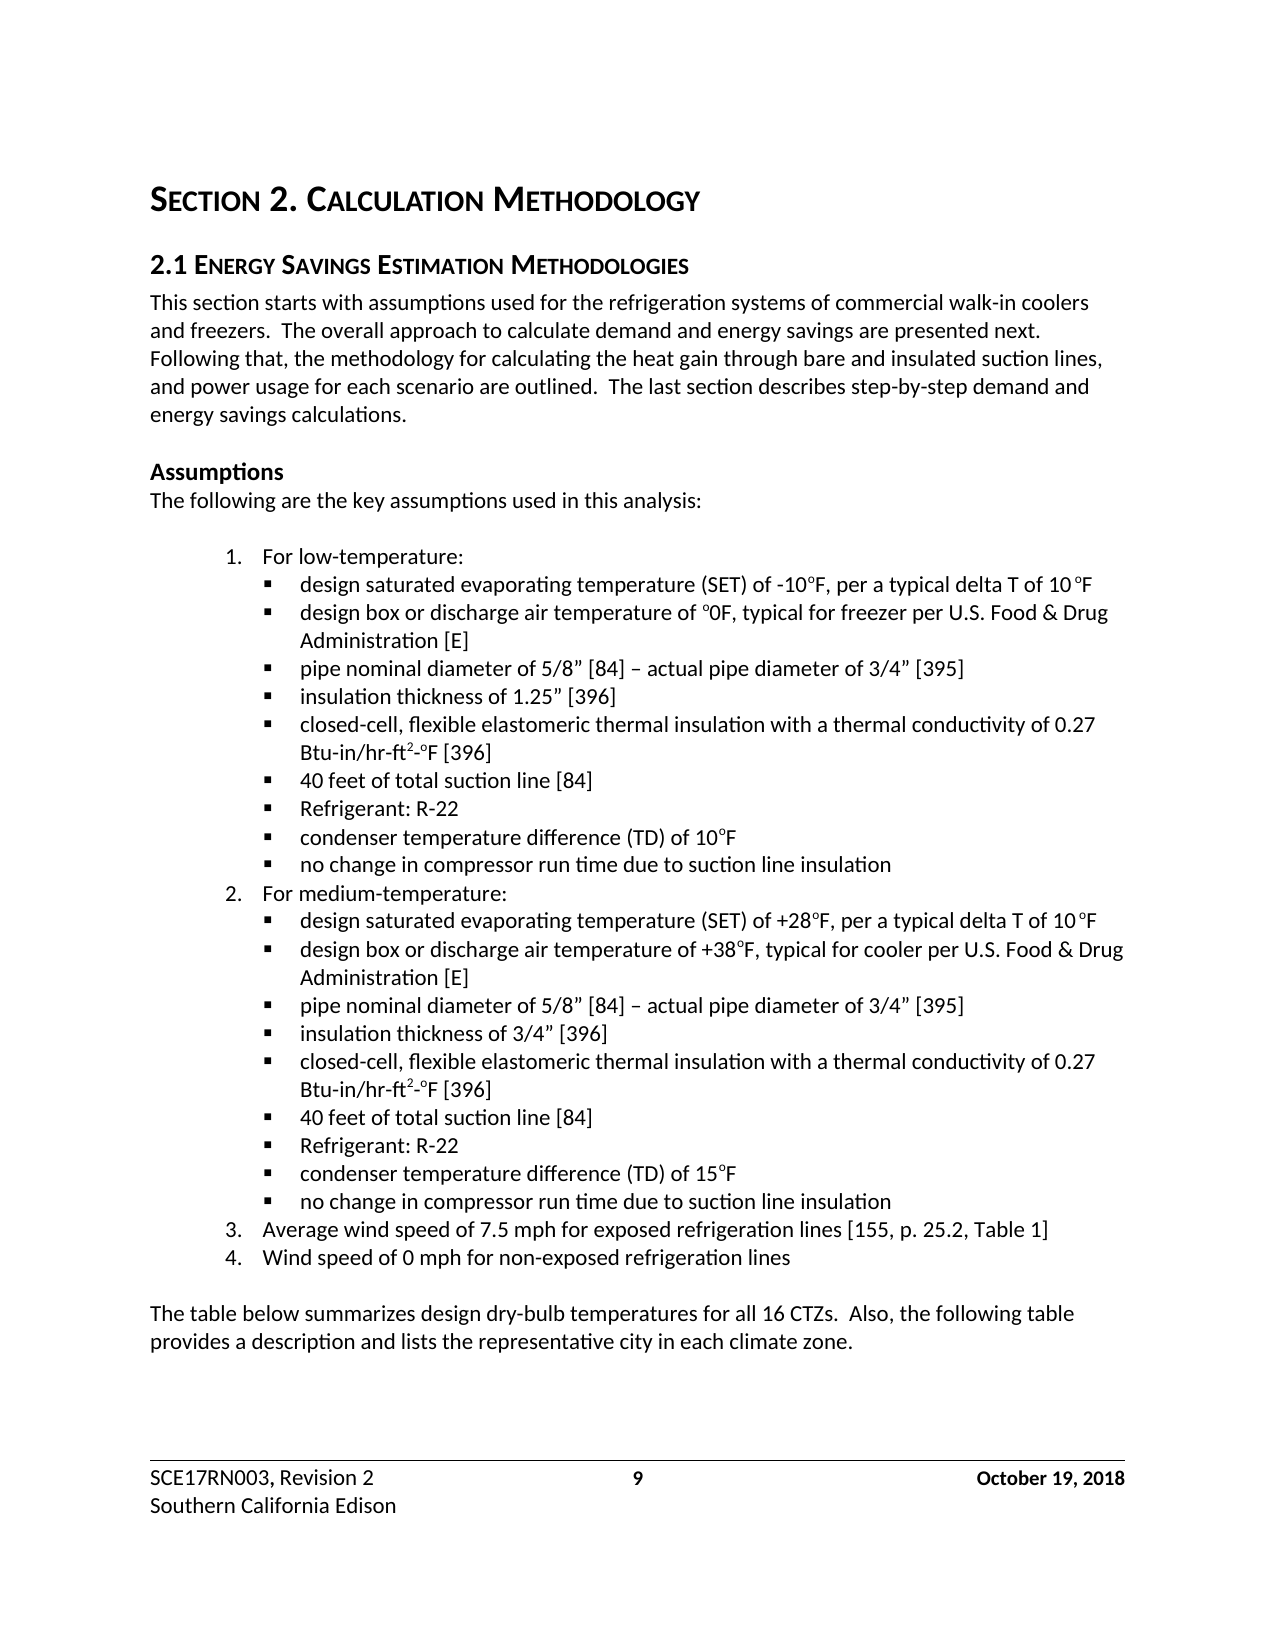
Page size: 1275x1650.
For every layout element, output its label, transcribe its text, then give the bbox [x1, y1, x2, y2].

list design box or discharge air temperature of o0F, typical for freezer per U.S. Food & Drug Administration [E] [262, 598, 1125, 654]
list 40 feet of total suction line [84] [262, 1103, 1125, 1131]
list insulation thickness of 3/4” [396] [262, 1019, 1125, 1047]
list Refrigerant: R-22 [262, 1131, 1125, 1159]
list design saturated evaporating temperature (SET) of -10oF, per a typical delta T of 10 oF [262, 570, 1125, 598]
list closed-cell, flexible elastomeric thermal insulation with a thermal conductivity of 0.27 Btu-in/hr-ft2-oF [396] [262, 1047, 1125, 1103]
list Refrigerant: R-22 [262, 794, 1125, 823]
list no change in compressor run time due to suction line insulation [262, 1187, 1125, 1215]
list 40 feet of total suction line [84] [262, 767, 1125, 794]
list design box or discharge air temperature of +38oF, typical for cooler per U.S. Food & Drug Administration [E] [262, 935, 1125, 991]
list Average wind speed of 7.5 mph for exposed refrigeration lines [155, p. 25.2, Table 1] [225, 1215, 1125, 1243]
text The table below summarizes design dry-bulb temperatures for all 16 CTZs. Also, the following table provides a description and lists the representative city in each climate zone. [150, 1299, 1125, 1355]
list condenser temperature difference (TD) of 15oF [262, 1159, 1125, 1187]
list pipe nominal diameter of 5/8” [84] – actual pipe diameter of 3/4” [395] [262, 991, 1125, 1019]
text The following are the key assumptions used in this analysis: [150, 486, 1125, 514]
list condenser temperature difference (TD) of 10oF [262, 823, 1125, 851]
subtitle 2.1 Energy Savings Estimation Methodologies [150, 246, 1125, 281]
list closed-cell, flexible elastomeric thermal insulation with a thermal conductivity of 0.27 Btu-in/hr-ft2-oF [396] [262, 711, 1125, 767]
list no change in compressor run time due to suction line insulation [262, 851, 1125, 879]
list For low-temperature: [225, 542, 1125, 570]
subtitle Section 2. Calculation Methodology [150, 175, 1125, 221]
list Wind speed of 0 mph for non-exposed refrigeration lines [225, 1243, 1125, 1271]
list design saturated evaporating temperature (SET) of +28oF, per a typical delta T of 10 oF [262, 907, 1125, 935]
list pipe nominal diameter of 5/8” [84] – actual pipe diameter of 3/4” [395] [262, 654, 1125, 682]
text This section starts with assumptions used for the refrigeration systems of commercial walk-in coolers and freezers. The overall approach to calculate demand and energy savings are presented next. Following that, the methodology for calculating the heat gain through bare and insulated suction lines, and power usage for each scenario are outlined. The last section describes step-by-step demand and energy savings calculations. [150, 288, 1125, 428]
list insulation thickness of 1.25” [396] [262, 682, 1125, 711]
subtitle Assumptions [150, 456, 1125, 486]
list For medium-temperature: [225, 879, 1125, 907]
